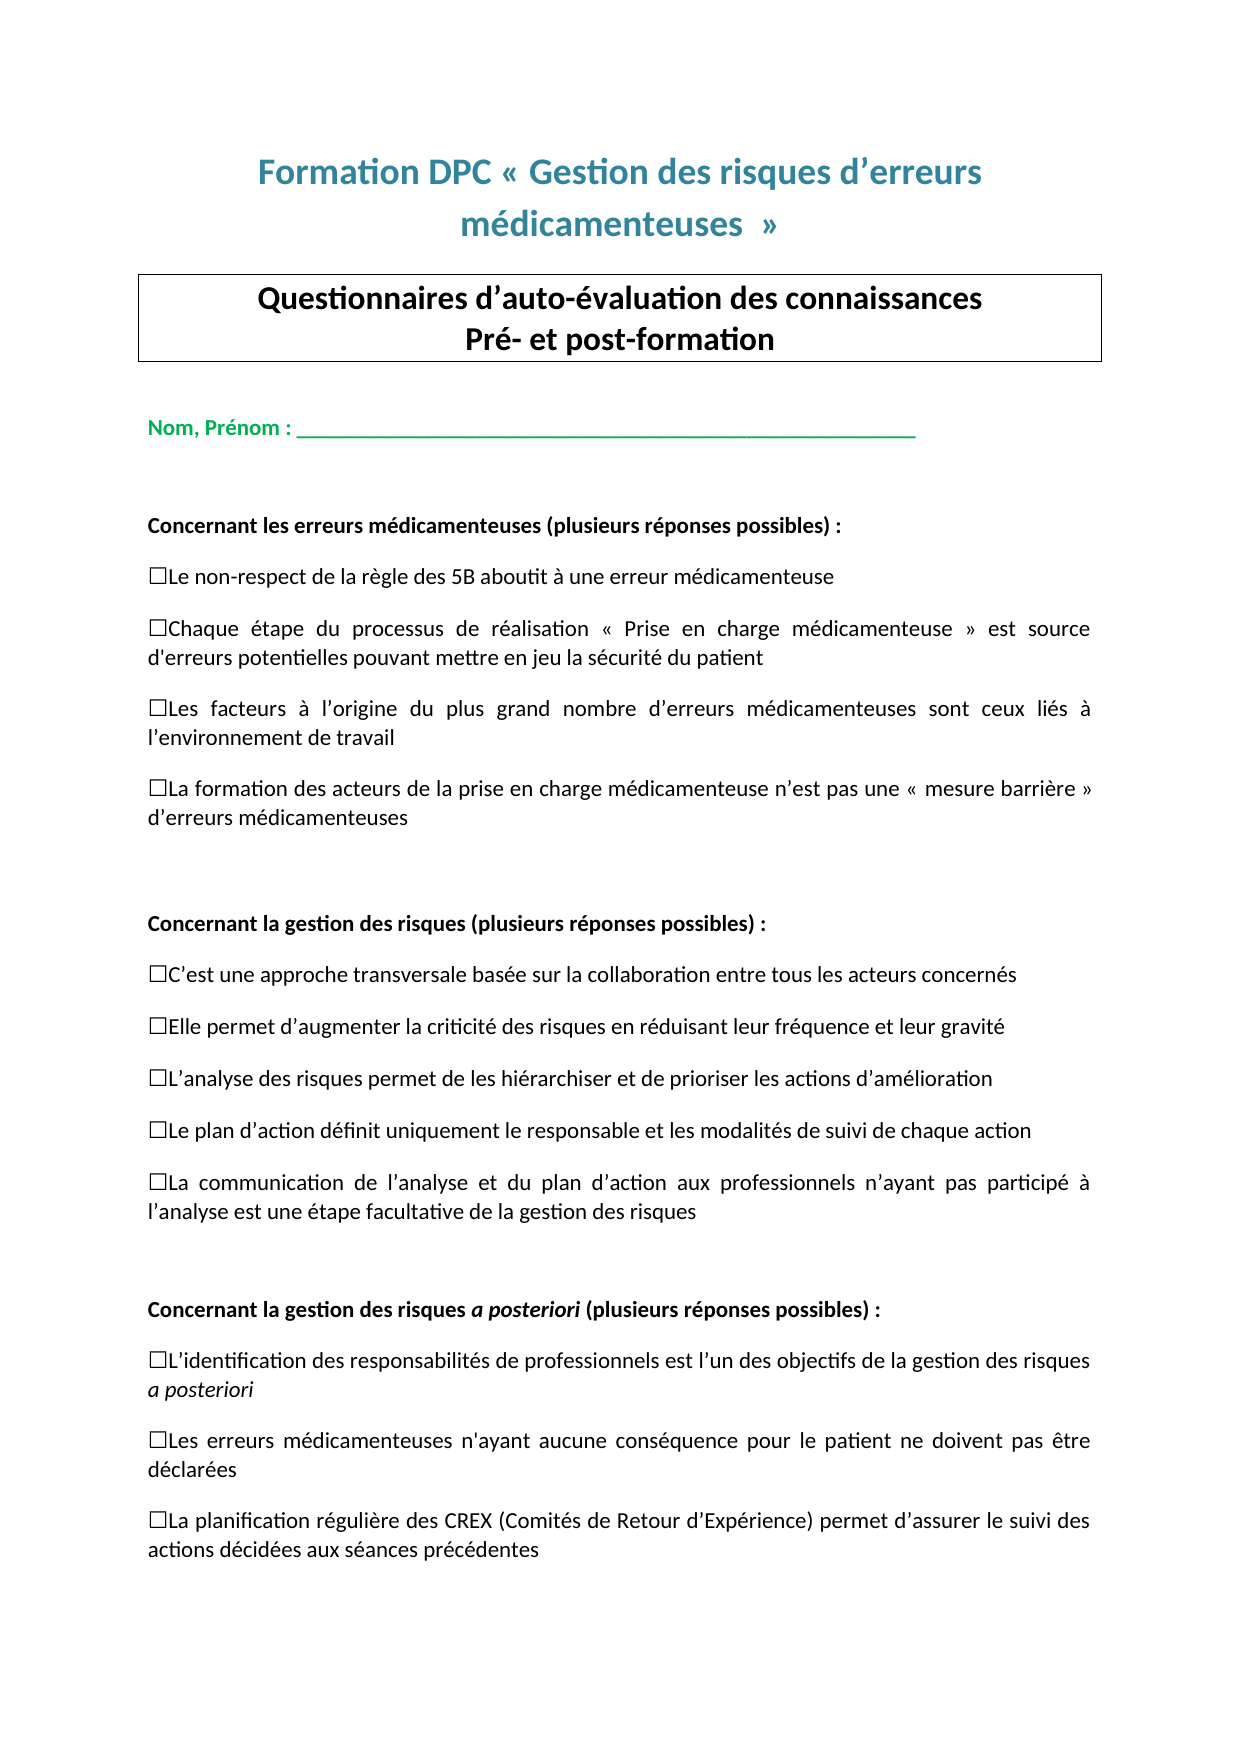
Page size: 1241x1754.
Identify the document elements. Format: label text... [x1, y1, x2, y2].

text Concernant les erreurs médicamenteuses (plusieurs réponses possibles) : [148, 511, 1093, 539]
text L’identification des responsabilités de professionnels est l’un des objectifs de la gestion des risques a posteriori [148, 1344, 1093, 1403]
text Les erreurs médicamenteuses n'ayant aucune conséquence pour le patient ne doivent pas être déclarées [148, 1424, 1093, 1483]
text La planification régulière des CREX (Comités de Retour d’Expérience) permet d’assurer le suivi des actions décidées aux séances précédentes [148, 1504, 1093, 1563]
text Le non-respect de la règle des 5B aboutit à une erreur médicamenteuse [148, 560, 1093, 591]
text Formation DPC « Gestion des risques d’erreurs médicamenteuses » [148, 148, 1093, 246]
text Nom, Prénom : [148, 413, 1093, 441]
text Concernant la gestion des risques a posteriori (plusieurs réponses possibles) : [148, 1295, 1093, 1323]
text Questionnaires d’auto-évaluation des connaissances Pré- et post-formation [139, 275, 1101, 361]
text L’analyse des risques permet de les hiérarchiser et de prioriser les actions d’amélioration [148, 1062, 1093, 1093]
text Elle permet d’augmenter la criticité des risques en réduisant leur fréquence et leur gravité [148, 1010, 1093, 1041]
text Concernant la gestion des risques (plusieurs réponses possibles) : [148, 909, 1093, 937]
text C’est une approche transversale basée sur la collaboration entre tous les acteurs concernés [148, 958, 1093, 989]
text La communication de l’analyse et du plan d’action aux professionnels n’ayant pas participé à l’analyse est une étape facultative de la gestion des risques [148, 1166, 1093, 1225]
text Chaque étape du processus de réalisation « Prise en charge médicamenteuse » est source d'erreurs potentielles pouvant mettre en jeu la sécurité du patient [148, 612, 1093, 671]
text La formation des acteurs de la prise en charge médicamenteuse n’est pas une « mesure barrière » d’erreurs médicamenteuses [148, 772, 1093, 832]
text Le plan d’action définit uniquement le responsable et les modalités de suivi de chaque action [148, 1114, 1093, 1145]
text Les facteurs à l’origine du plus grand nombre d’erreurs médicamenteuses sont ceux liés à l’environnement de travail [148, 692, 1093, 751]
